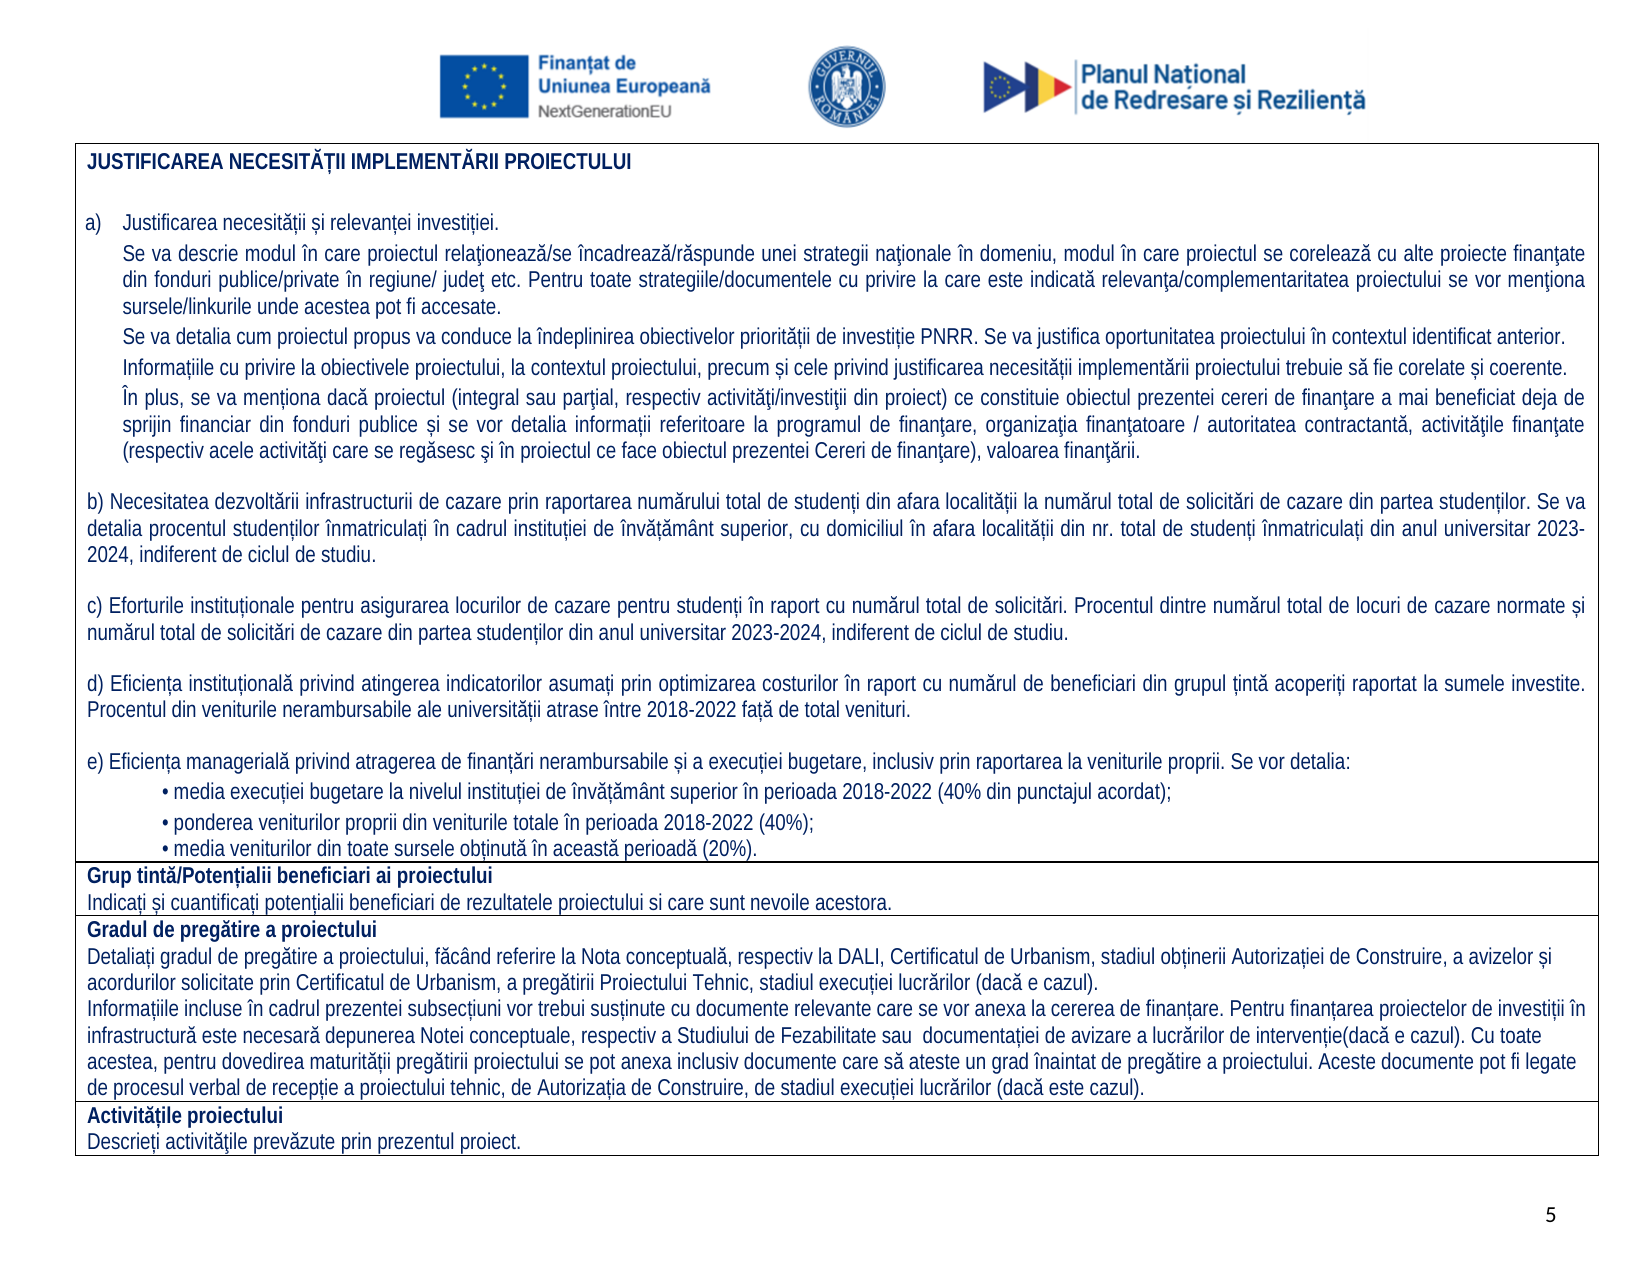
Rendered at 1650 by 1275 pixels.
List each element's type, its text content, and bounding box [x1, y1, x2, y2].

table_cell JUSTIFICAREA NECESITĂȚII IMPLEMENTĂRII PROIECTULUI Justificarea necesității și relevanței investiției. Se va descrie modul în care proiectul relaţionează/se încadrează/răspunde unei strategii naţionale în domeniu, modul în care proiectul se corelează cu alte proiecte finanţate din fonduri publice/private în regiune/ judeţ etc. Pentru toate strategiile/documentele cu privire la care este indicată relevanţa/complementaritatea proiectului se vor menţiona sursele/linkurile unde acestea pot fi accesate. Se va detalia cum proiectul propus va conduce la îndeplinirea obiectivelor priorității de investiție PNRR. Se va justifica oportunitatea proiectului în contextul identificat anterior. Informațiile cu privire la obiectivele proiectului, la contextul proiectului, precum și cele privind justificarea necesității implementării proiectului trebuie să fie corelate și coerente. În plus, se va menționa dacă proiectul (integral sau parţial, respectiv activităţi/investiţii din proiect) ce constituie obiectul prezentei cereri de finanţare a mai beneficiat deja de sprijin financiar din fonduri publice și se vor detalia informații referitoare la programul de finanţare, organizaţia finanţatoare / autoritatea contractantă, activităţile finanţate (respectiv acele activităţi care se regăsesc şi în proiectul ce face obiectul prezentei Cereri de finanţare), valoarea finanţării. b) Necesitatea dezvoltării infrastructurii de cazare prin raportarea numărului total de studenți din afara localității la numărul total de solicitări de cazare din partea studenților. Se va detalia procentul studenților înmatriculați în cadrul instituției de învățământ superior, cu domiciliul în afara localității din nr. total de studenți înmatriculați din anul universitar 2023-2024, indiferent de ciclul de studiu. c) Eforturile instituționale pentru asigurarea locurilor de cazare pentru studenți în raport cu numărul total de solicitări. Procentul dintre numărul total de locuri de cazare normate și numărul total de solicitări de cazare din partea studenților din anul universitar 2023-2024, indiferent de ciclul de studiu. d) Eficiența instituțională privind atingerea indicatorilor asumați prin optimizarea costurilor în raport cu numărul de beneficiari din grupul țintă acoperiți raportat la sumele investite. Procentul din veniturile nerambursabile ale universității atrase între 2018-2022 față de total venituri. e) Eficiența managerială privind atragerea de finanțări nerambursabile și a execuției bugetare, inclusiv prin raportarea la veniturile proprii. Se vor detalia: • media execuției bugetare la nivelul instituției de învățământ superior în perioada 2018-2022 (40% din punctajul acordat); • ponderea veniturilor proprii din veniturile totale în perioada 2018-2022 (40%); • media veniturilor din toate sursele obținută în această perioadă (20%). [76, 144, 1598, 861]
table_cell Gradul de pregătire a proiectului Detaliați gradul de pregătire a proiectului, făcând referire la Nota conceptuală, respectiv la DALI, Certificatul de Urbanism, stadiul obținerii Autorizației de Construire, a avizelor și acordurilor solicitate prin Certificatul de Urbanism, a pregătirii Proiectului Tehnic, stadiul execuției lucrărilor (dacă e cazul). Informațiile incluse în cadrul prezentei subsecțiuni vor trebui susținute cu documente relevante care se vor anexa la cererea de finanțare. Pentru finanțarea proiectelor de investiții în infrastructură este necesară depunerea Notei conceptuale, respectiv a Studiului de Fezabilitate sau documentației de avizare a lucrărilor de intervenție(dacă e cazul). Cu toate acestea, pentru dovedirea maturității pregătirii proiectului se pot anexa inclusiv documente care să ateste un grad înaintat de pregătire a proiectului. Aceste documente pot fi legate de procesul verbal de recepție a proiectului tehnic, de Autorizația de Construire, de stadiul execuției lucrărilor (dacă este cazul). [76, 916, 1598, 1101]
picture [393, 28, 1369, 143]
table_cell Grup tintă/Potențialii beneficiari ai proiectului Indicați și cuantificați potențialii beneficiari de rezultatele proiectului si care sunt nevoile acestora. [76, 863, 1598, 915]
